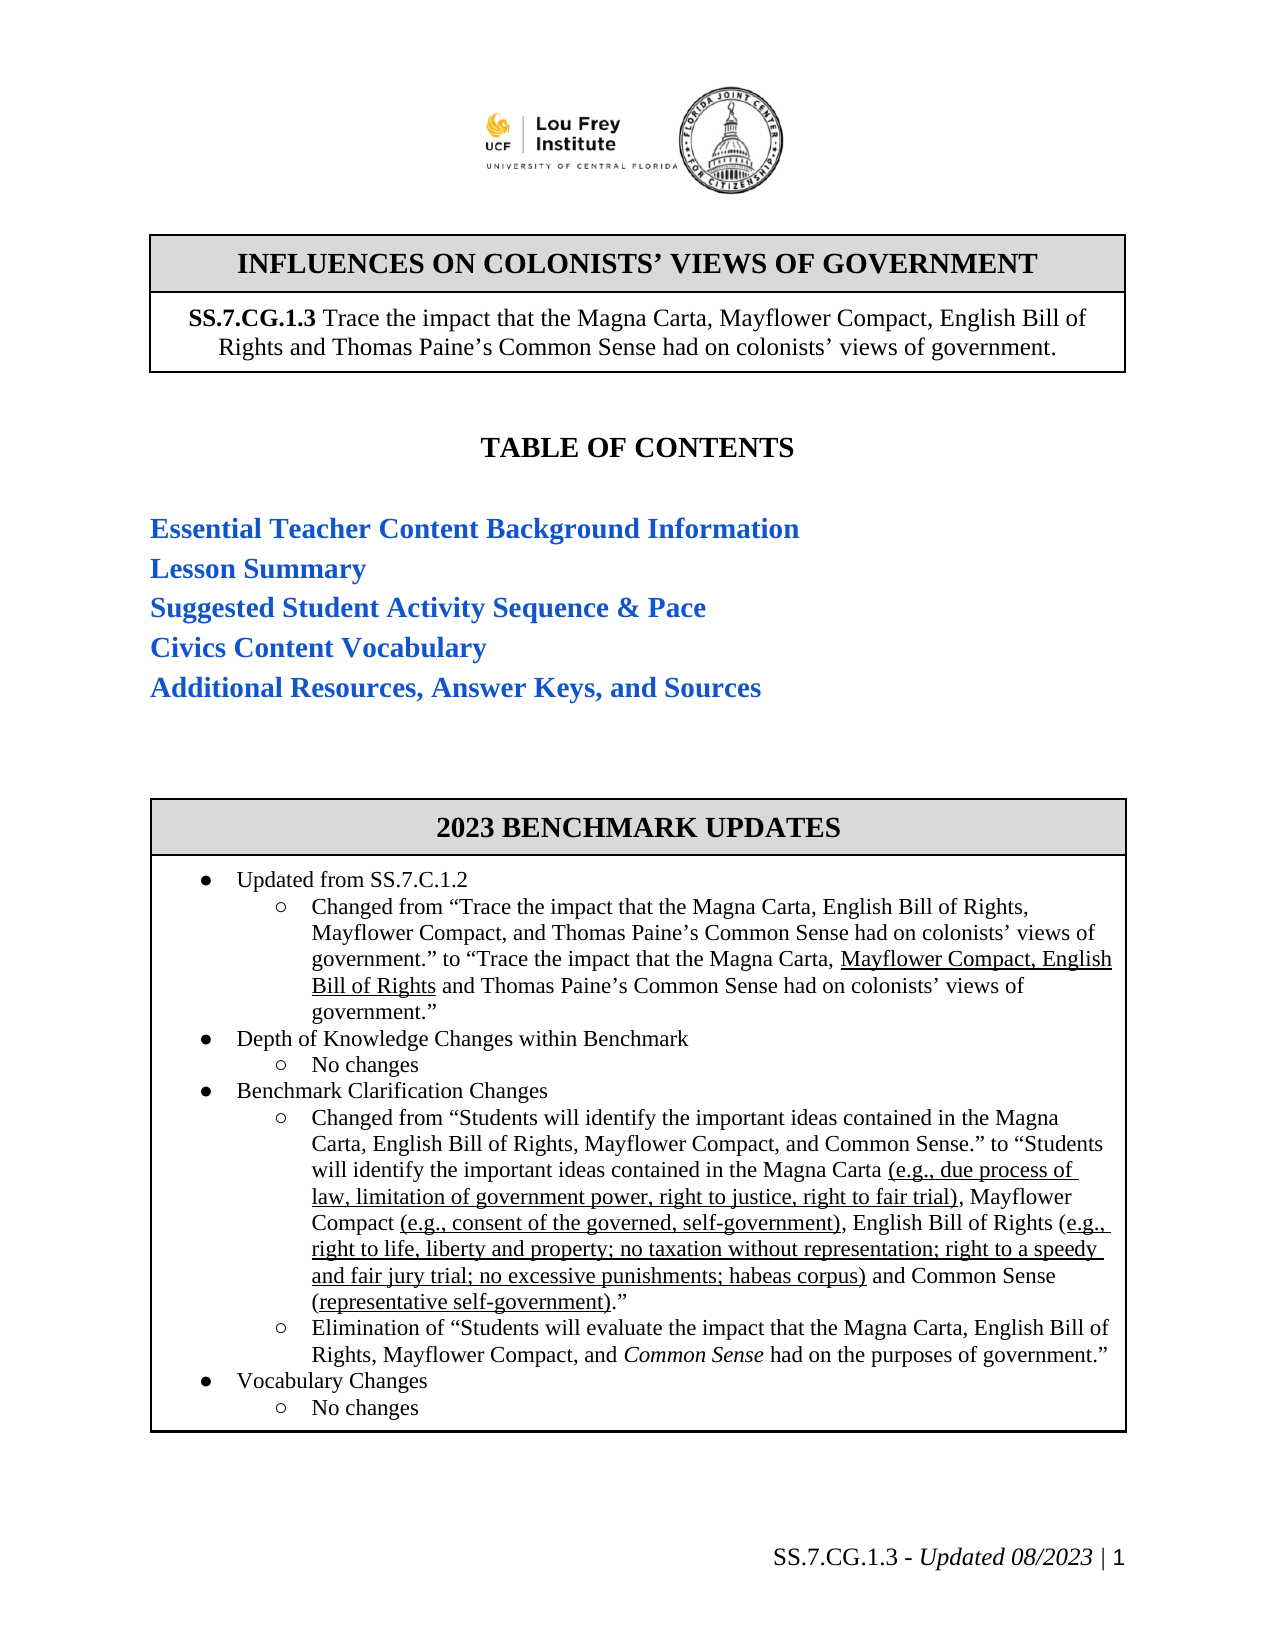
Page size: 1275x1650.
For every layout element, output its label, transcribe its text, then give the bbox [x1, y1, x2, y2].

picture [469, 75, 805, 206]
table_header 2023 BENCHMARK UPDATES [152, 800, 1125, 854]
table_cell Updated from SS.7.C.1.2 Changed from “Trace the impact that the Magna Carta, English Bill of Rights, Mayflower Compact, and Thomas Paine’s Common Sense had on colonists’ views of government.” to “Trace the impact that the Magna Carta, Mayflower Compact, English Bill of Rights and Thomas Paine’s Common Sense had on colonists’ views of government.” Depth of Knowledge Changes within Benchmark No changes Benchmark Clarification Changes Changed from “Students will identify the important ideas contained in the Magna Carta, English Bill of Rights, Mayflower Compact, and Common Sense.” to “Students will identify the important ideas contained in the Magna Carta (e.g., due process of law, limitation of government power, right to justice, right to fair trial), Mayflower Compact (e.g., consent of the governed, self-government), English Bill of Rights (e.g., right to life, liberty and property; no taxation without representation; right to a speedy and fair jury trial; no excessive punishments; habeas corpus) and Common Sense (representative self-government).” Elimination of “Students will evaluate the impact that the Magna Carta, English Bill of Rights, Mayflower Compact, and Common Sense had on the purposes of government.” Vocabulary Changes No changes [152, 856, 1125, 1430]
text TABLE OF CONTENTS [150, 431, 1125, 464]
table_cell SS.7.CG.1.3 Trace the impact that the Magna Carta, Mayflower Compact, English Bill of Rights and Thomas Paine’s Common Sense had on colonists’ views of government. [151, 293, 1124, 371]
table_header INFLUENCES ON COLONISTS’ VIEWS OF GOVERNMENT [151, 236, 1124, 291]
